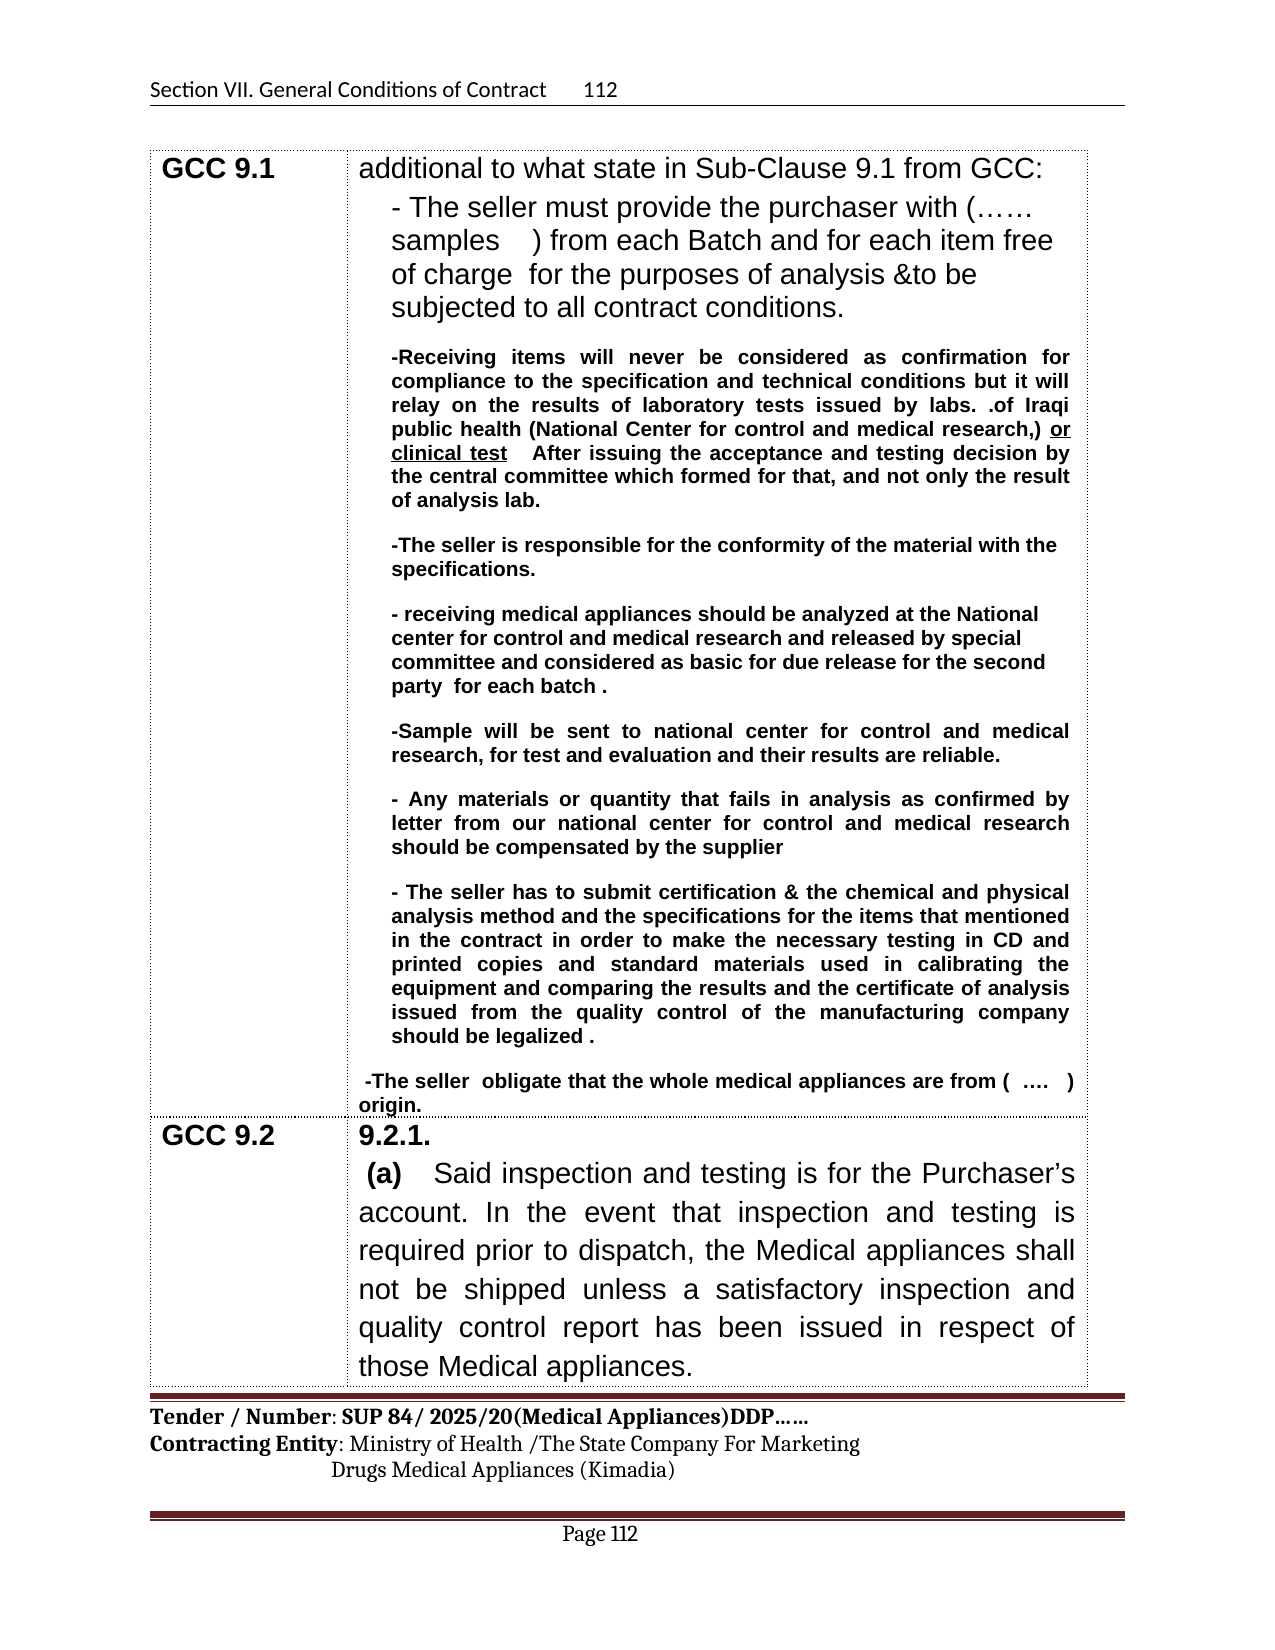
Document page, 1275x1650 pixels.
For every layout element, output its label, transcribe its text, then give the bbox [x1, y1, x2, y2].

table_cell GCC 9.1 [150, 150, 347, 1116]
table_cell 9.2.1. (a) Said inspection and testing is for the Purchaser’s account. In the event that inspection and testing is required prior to dispatch, the Medical appliances shall not be shipped unless a satisfactory inspection and quality control report has been issued in respect of those Medical appliances. [347, 1116, 1088, 1386]
table_cell GCC 9.2 [150, 1116, 347, 1386]
table_cell additional to what state in Sub-Clause 9.1 from GCC: - The seller must provide the purchaser with (……samples ) from each Batch and for each item free of charge for the purposes of analysis &to be subjected to all contract conditions. -Receiving items will never be considered as confirmation for compliance to the specification and technical conditions but it will relay on the results of laboratory tests issued by labs. .of Iraqi public health (National Center for control and medical research,) or clinical test After issuing the acceptance and testing decision by the central committee which formed for that, and not only the result of analysis lab. -The seller is responsible for the conformity of the material with the specifications. - receiving medical appliances should be analyzed at the National center for control and medical research and released by special committee and considered as basic for due release for the second party for each batch . -Sample will be sent to national center for control and medical research, for test and evaluation and their results are reliable. - Any materials or quantity that fails in analysis as confirmed by letter from our national center for control and medical research should be compensated by the supplier - The seller has to submit certification & the chemical and physical analysis method and the specifications for the items that mentioned in the contract in order to make the necessary testing in CD and printed copies and standard materials used in calibrating the equipment and comparing the results and the certificate of analysis issued from the quality control of the manufacturing company should be legalized . -The seller obligate that the whole medical appliances are from ( …. ) origin. [347, 150, 1088, 1116]
